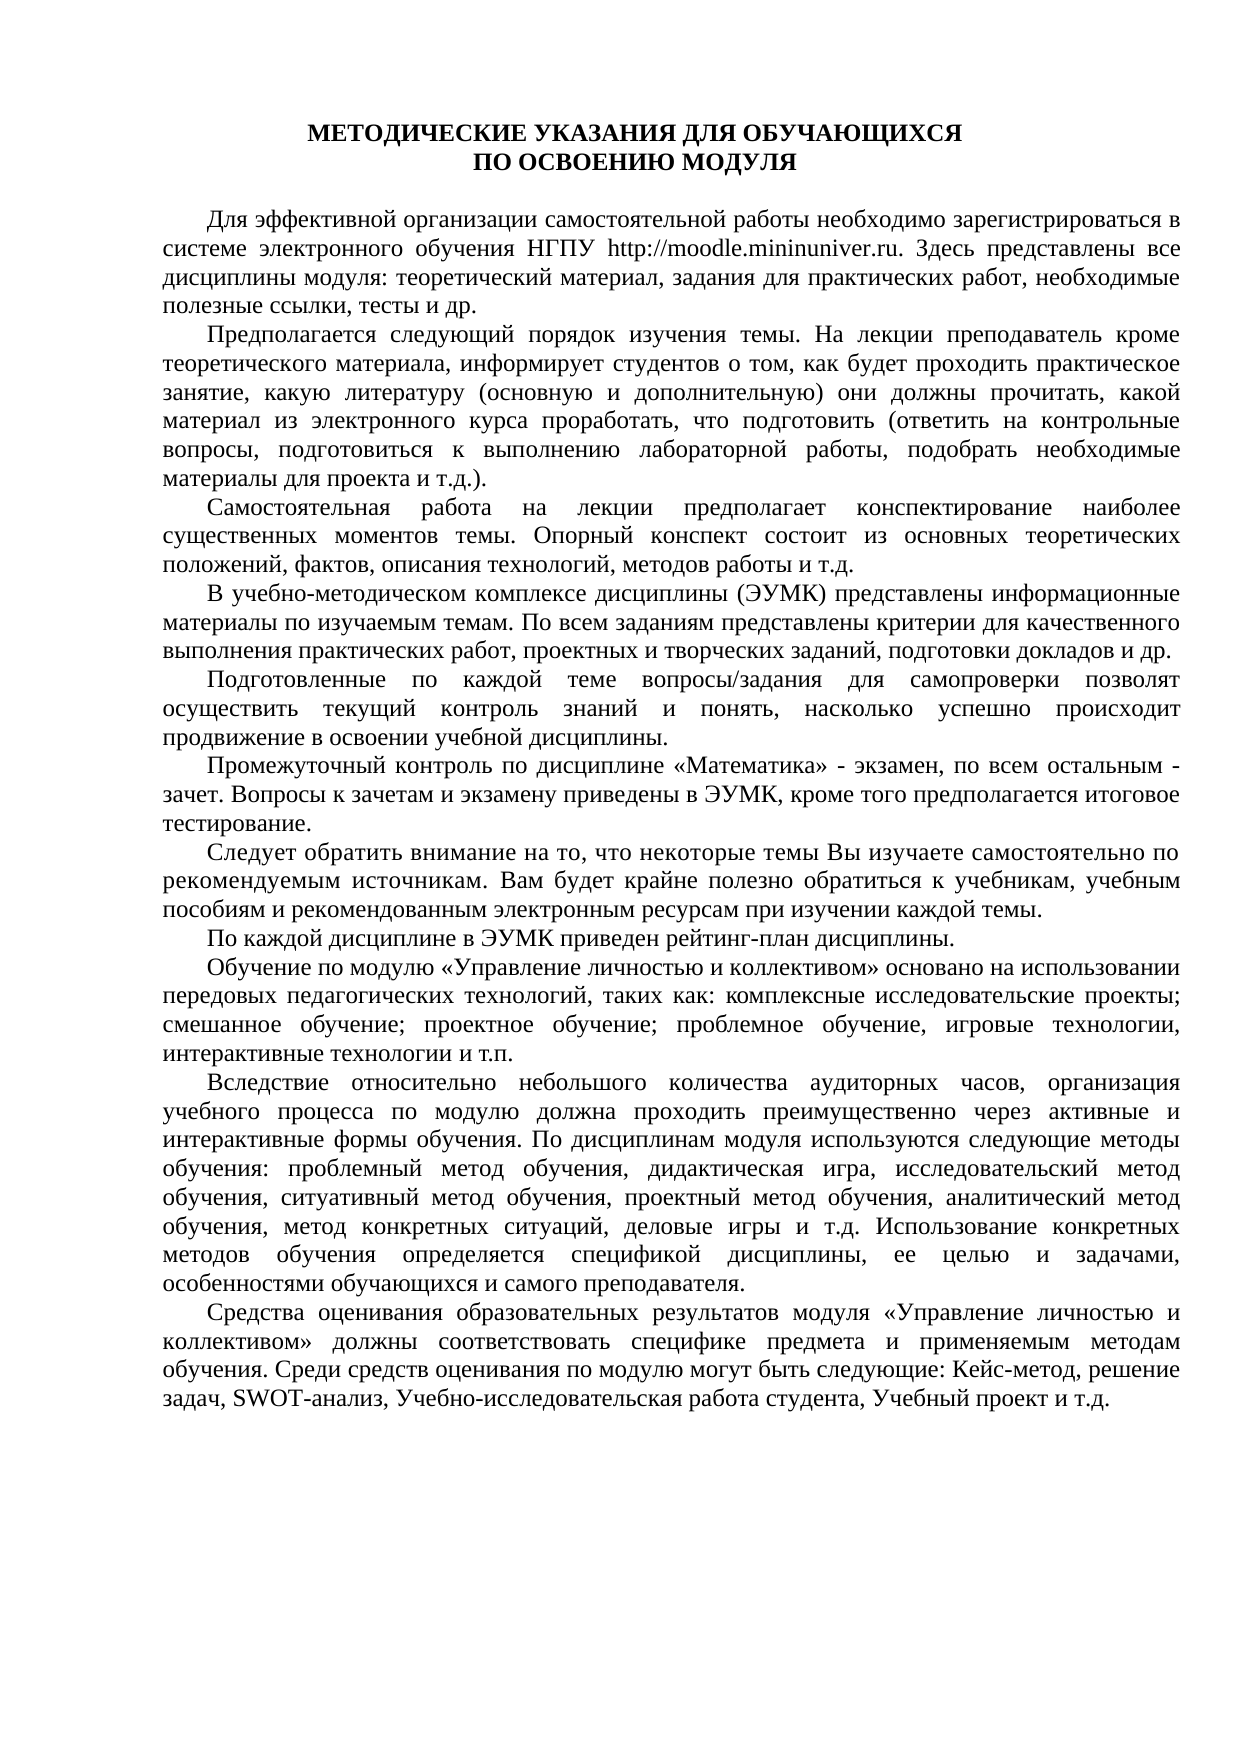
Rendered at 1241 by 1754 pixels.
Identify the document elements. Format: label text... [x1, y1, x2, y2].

text Вследствие относительно небольшого количества аудиторных часов, организация учебного процесса по модулю должна проходить преимущественно через активные и интерактивные формы обучения. По дисциплинам модуля используются следующие методы обучения: проблемный метод обучения, дидактическая игра, исследовательский метод обучения, ситуативный метод обучения, проектный метод обучения, аналитический метод обучения, метод конкретных ситуаций, деловые игры и т.д. Использование конкретных методов обучения определяется спецификой дисциплины, ее целью и задачами, особенностями обучающихся и самого преподавателя. [162, 1067, 1181, 1297]
text Обучение по модулю «Управление личностью и коллективом» основано на использовании передовых педагогических технологий, таких как: комплексные исследовательские проекты; смешанное обучение; проектное обучение; проблемное обучение, игровые технологии, интерактивные технологии и т.п. [162, 952, 1181, 1067]
text Следует обратить внимание на то, что некоторые темы Вы изучаете самостоятельно по рекомендуемым источникам. Вам будет крайне полезно обратиться к учебникам, учебным пособиям и рекомендованным электронным ресурсам при изучении каждой темы. [162, 837, 1181, 923]
text Промежуточный контроль по дисциплине «Математика» - экзамен, по всем остальным - зачет. Вопросы к зачетам и экзамену приведены в ЭУМК, кроме того предполагается итоговое тестирование. [162, 751, 1181, 837]
text В учебно-методическом комплексе дисциплины (ЭУМК) представлены информационные материалы по изучаемым темам. По всем заданиям представлены критерии для качественного выполнения практических работ, проектных и творческих заданий, подготовки докладов и др. [162, 578, 1181, 664]
text Для эффективной организации самостоятельной работы необходимо зарегистрироваться в системе электронного обучения НГПУ http://moodle.mininuniver.ru. Здесь представлены все дисциплины модуля: теоретический материал, задания для практических работ, необходимые полезные ссылки, тесты и др. [162, 204, 1181, 319]
text Подготовленные по каждой теме вопросы/задания для самопроверки позволят осуществить текущий контроль знаний и понять, насколько успешно происходит продвижение в освоении учебной дисциплины. [162, 664, 1181, 751]
text Методические указания для обучающихся [88, 118, 1181, 147]
text По каждой дисциплине в ЭУМК приведен рейтинг-план дисциплины. [162, 923, 1181, 952]
text Средства оценивания образовательных результатов модуля «Управление личностью и коллективом» должны соответствовать специфике предмета и применяемым методам обучения. Среди средств оценивания по модулю могут быть следующие: Кейс-метод, решение задач, SWOT-анализ, Учебно-исследовательская работа студента, Учебный проект и т.д. [162, 1297, 1181, 1412]
text Самостоятельная работа на лекции предполагает конспектирование наиболее существенных моментов темы. Опорный конспект состоит из основных теоретических положений, фактов, описания технологий, методов работы и т.д. [162, 492, 1181, 578]
text Предполагается следующий порядок изучения темы. На лекции преподаватель кроме теоретического материала, информирует студентов о том, как будет проходить практическое занятие, какую литературу (основную и дополнительную) они должны прочитать, какой материал из электронного курса проработать, что подготовить (ответить на контрольные вопросы, подготовиться к выполнению лабораторной работы, подобрать необходимые материалы для проекта и т.д.). [162, 319, 1181, 492]
text по освоению Модуля [88, 147, 1181, 176]
